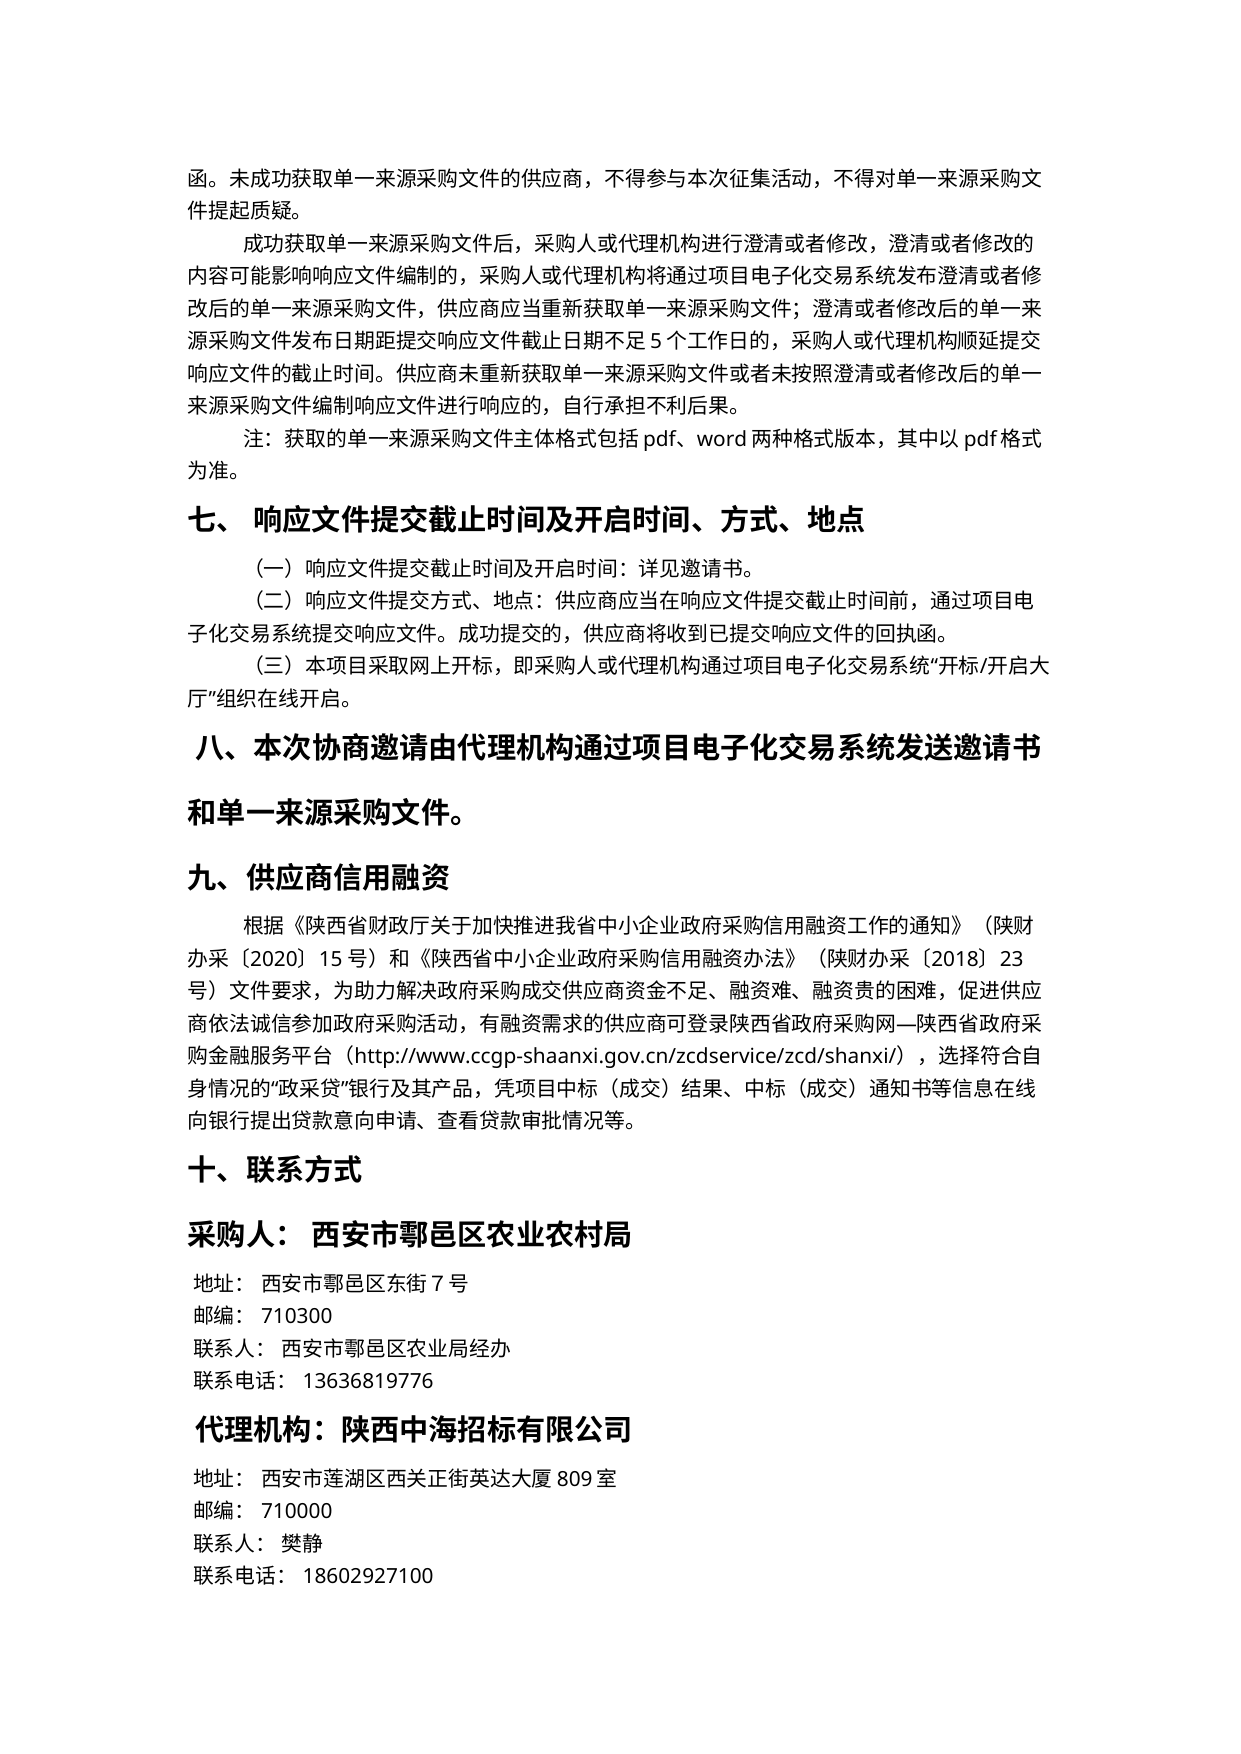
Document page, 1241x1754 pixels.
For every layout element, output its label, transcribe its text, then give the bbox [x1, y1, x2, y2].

text 邮编： 710300 [187, 1299, 1053, 1332]
text 根据《陕西省财政厅关于加快推进我省中小企业政府采购信用融资工作的通知》（陕财办采〔2020〕15 号）和《陕西省中小企业政府采购信用融资办法》（陕财办采〔2018〕23 号）文件要求，为助力解决政府采购成交供应商资金不足、融资难、融资贵的困难，促进供应商依法诚信参加政府采购活动，有融资需求的供应商可登录陕西省政府采购网—陕西省政府采购金融服务平台（http://www.ccgp-shaanxi.gov.cn/zcdservice/zcd/shanxi/），选择符合自身情况的“政采贷”银行及其产品，凭项目中标（成交）结果、中标（成交）通知书等信息在线向银行提出贷款意向申请、查看贷款审批情况等。 [187, 909, 1053, 1137]
text 九、供应商信用融资 [187, 844, 1053, 909]
text 八、本次协商邀请由代理机构通过项目电子化交易系统发送邀请书和单一来源采购文件。 [187, 714, 1053, 844]
text 联系人： 西安市鄠邑区农业局经办 [187, 1332, 1053, 1364]
text 成功获取单一来源采购文件后，采购人或代理机构进行澄清或者修改，澄清或者修改的内容可能影响响应文件编制的，采购人或代理机构将通过项目电子化交易系统发布澄清或者修改后的单一来源采购文件，供应商应当重新获取单一来源采购文件；澄清或者修改后的单一来源采购文件发布日期距提交响应文件截止日期不足5个工作日的，采购人或代理机构顺延提交响应文件的截止时间。供应商未重新获取单一来源采购文件或者未按照澄清或者修改后的单一来源采购文件编制响应文件进行响应的，自行承担不利后果。 [187, 227, 1053, 422]
text 十、联系方式 [187, 1137, 1053, 1202]
text 代理机构：陕西中海招标有限公司 [187, 1397, 1053, 1462]
text 邮编： 710000 [187, 1494, 1053, 1527]
text （一）响应文件提交截止时间及开启时间：详见邀请书。 [187, 552, 1053, 584]
text 联系人： 樊静 [187, 1527, 1053, 1559]
text 采购人： 西安市鄠邑区农业农村局 [187, 1202, 1053, 1267]
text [187, 162, 1053, 227]
text 七、 响应文件提交截止时间及开启时间、方式、地点 [187, 487, 1053, 552]
text 地址： 西安市莲湖区西关正街英达大厦809室 [187, 1462, 1053, 1494]
text 联系电话： 13636819776 [187, 1364, 1053, 1397]
text 联系电话： 18602927100 [187, 1559, 1053, 1592]
text （三）本项目采取网上开标，即采购人或代理机构通过项目电子化交易系统“开标/开启大厅”组织在线开启。 [187, 649, 1053, 714]
text 注：获取的单一来源采购文件主体格式包括pdf、word两种格式版本，其中以pdf格式为准。 [187, 422, 1053, 487]
text （二）响应文件提交方式、地点：供应商应当在响应文件提交截止时间前，通过项目电子化交易系统提交响应文件。成功提交的，供应商将收到已提交响应文件的回执函。 [187, 584, 1053, 649]
text 地址： 西安市鄠邑区东街７号 [187, 1267, 1053, 1299]
